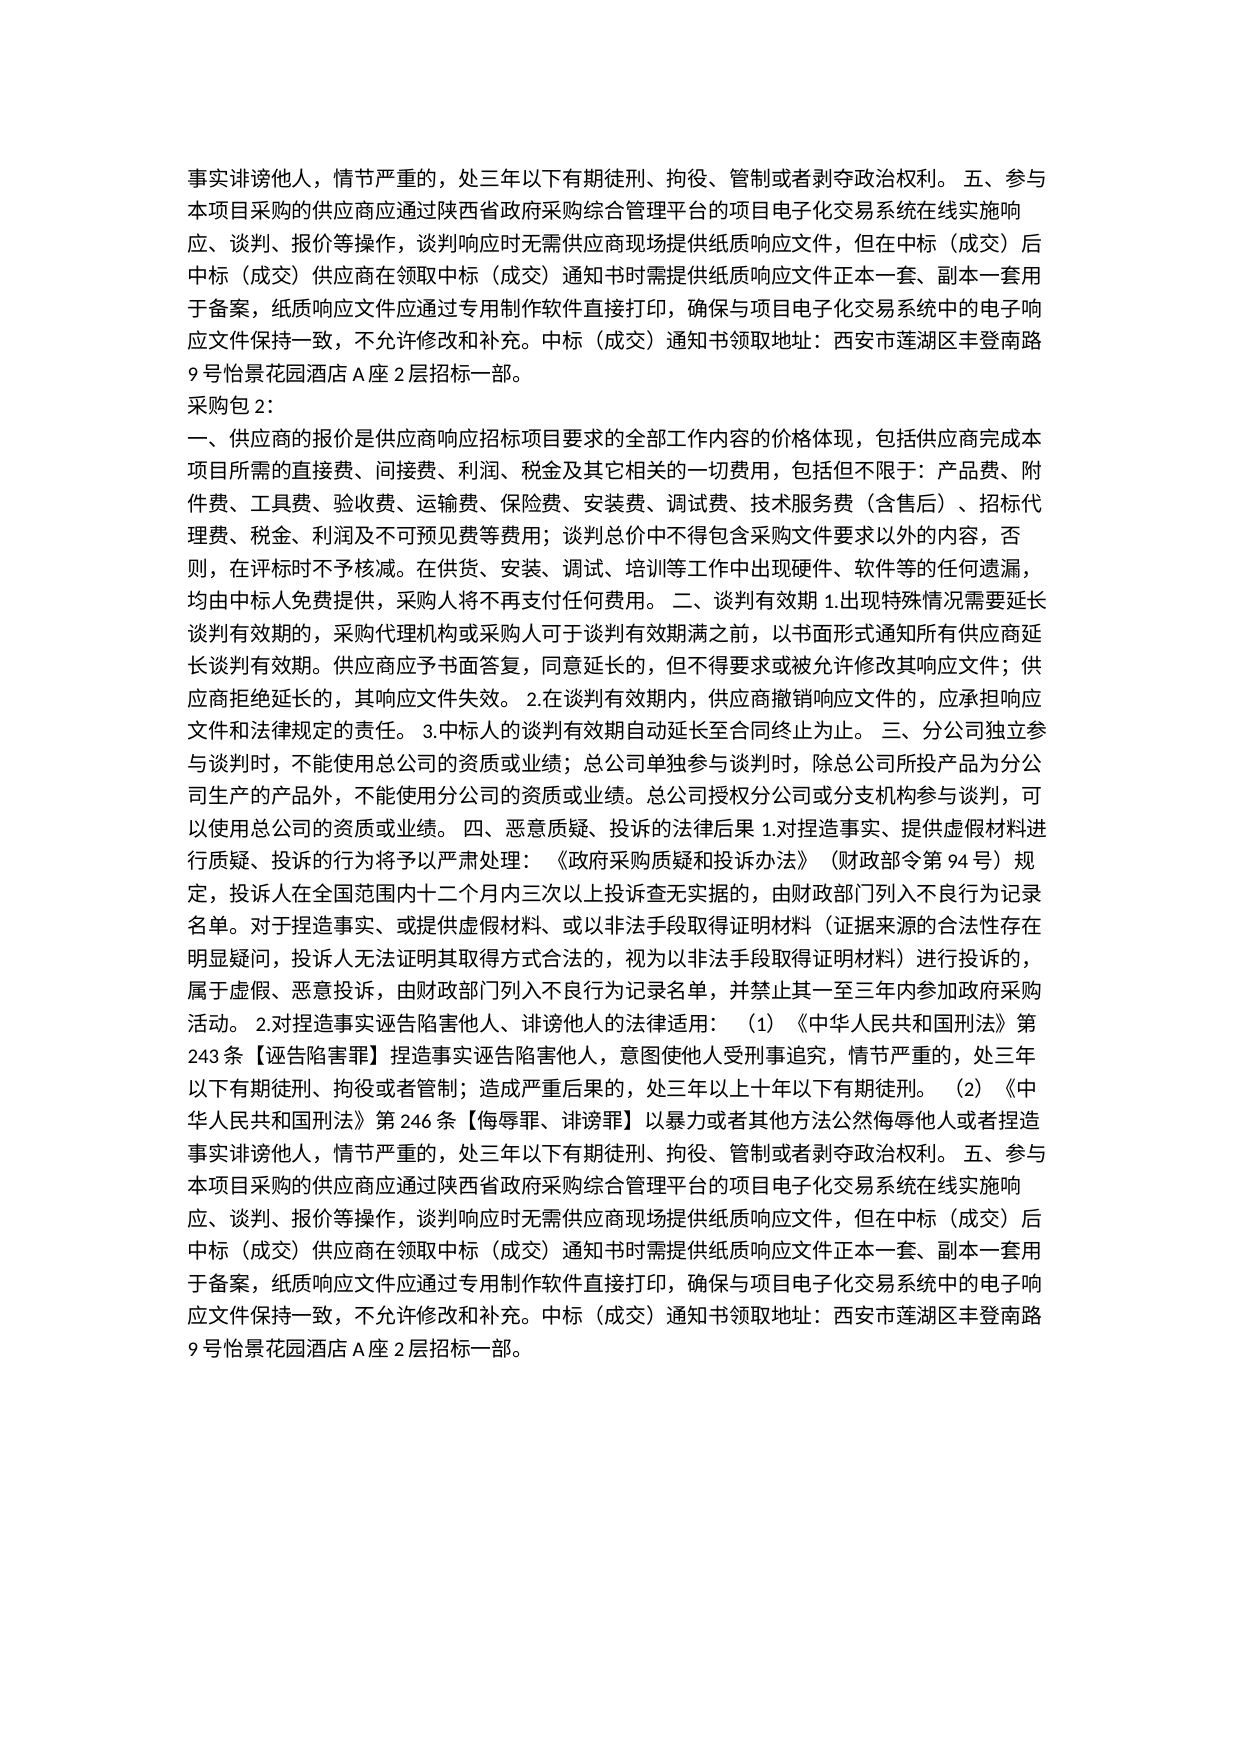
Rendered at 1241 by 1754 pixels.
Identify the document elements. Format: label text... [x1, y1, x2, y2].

text 采购包2： [187, 389, 1053, 422]
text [187, 162, 1053, 389]
